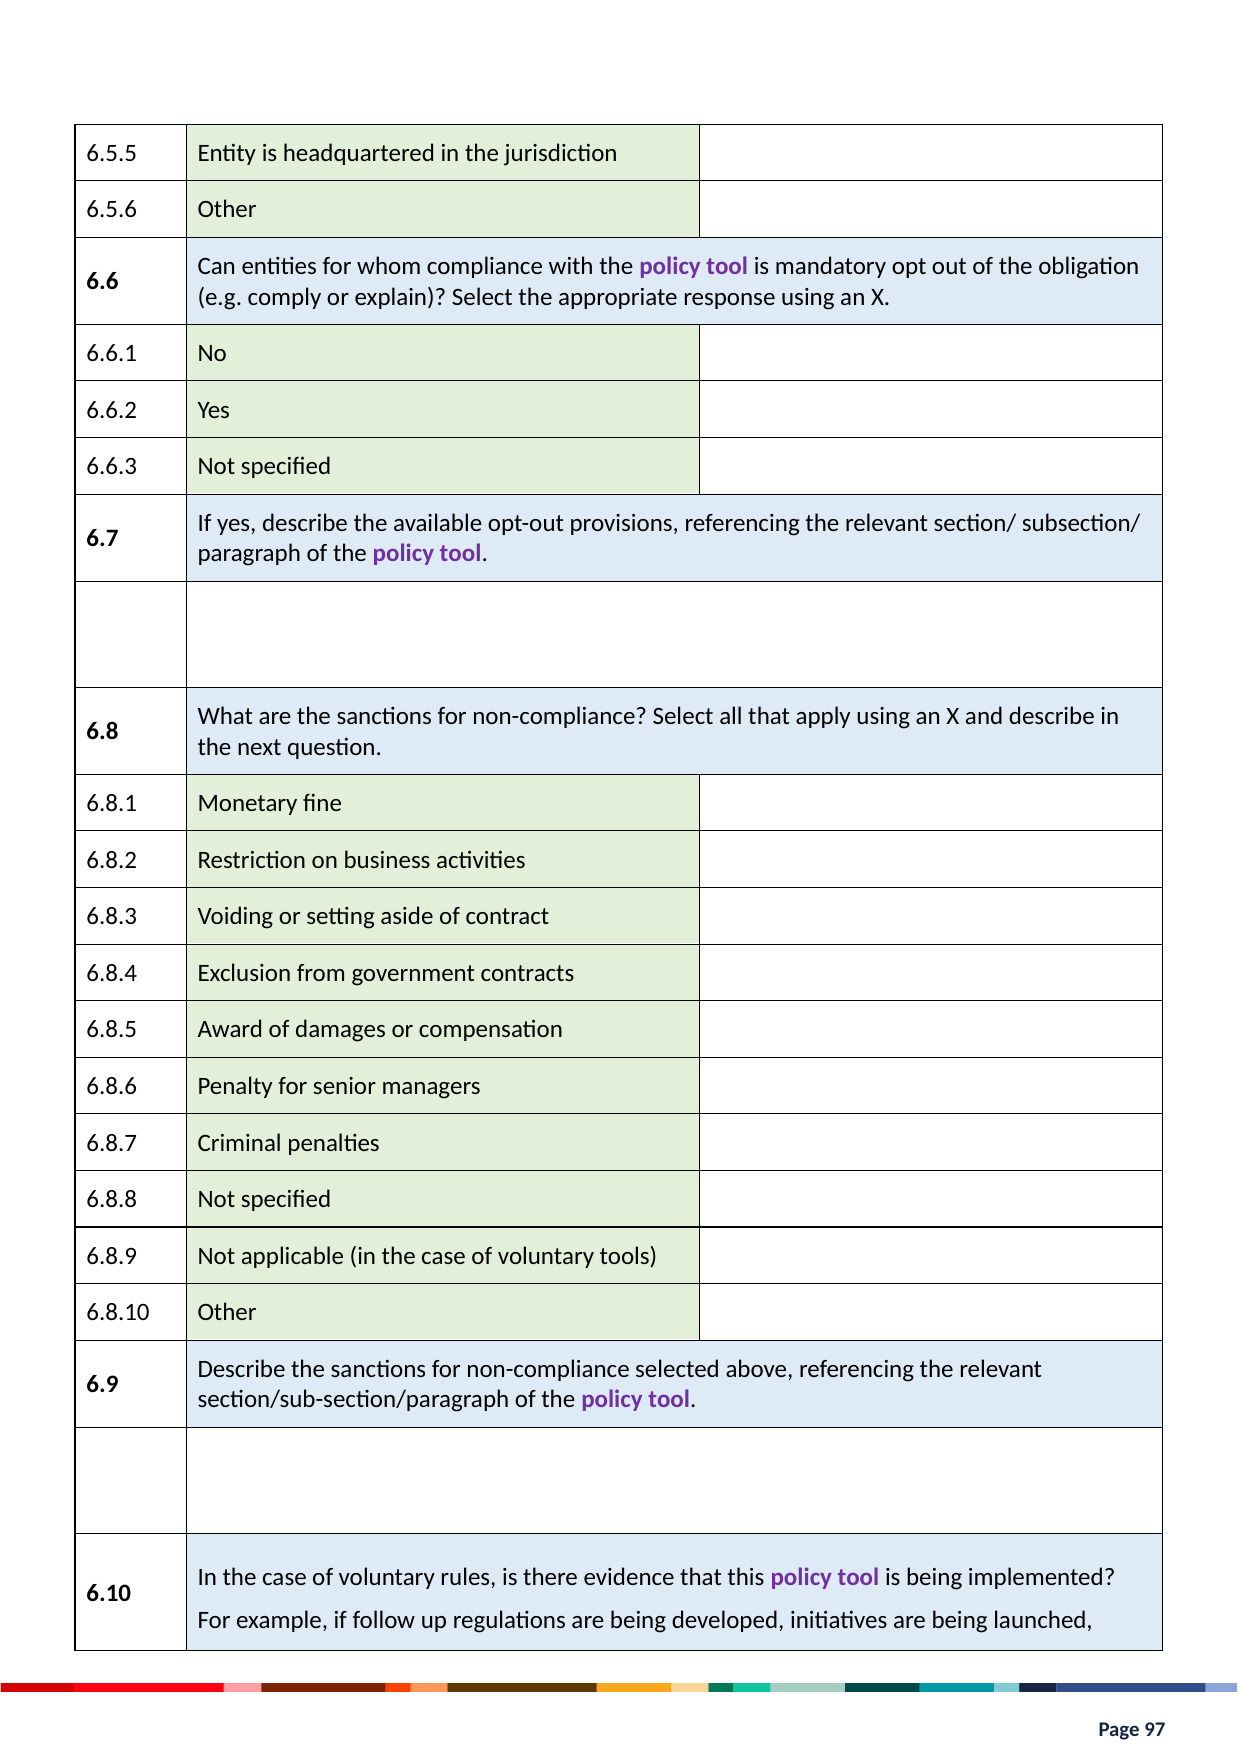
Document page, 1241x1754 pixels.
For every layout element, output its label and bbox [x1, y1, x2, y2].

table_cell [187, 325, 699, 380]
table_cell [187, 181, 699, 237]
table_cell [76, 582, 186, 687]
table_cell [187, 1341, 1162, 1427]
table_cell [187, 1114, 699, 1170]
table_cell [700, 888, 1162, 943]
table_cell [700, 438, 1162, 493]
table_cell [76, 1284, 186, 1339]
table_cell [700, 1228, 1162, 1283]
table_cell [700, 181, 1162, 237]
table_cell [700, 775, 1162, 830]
picture [0, 1683, 1236, 1692]
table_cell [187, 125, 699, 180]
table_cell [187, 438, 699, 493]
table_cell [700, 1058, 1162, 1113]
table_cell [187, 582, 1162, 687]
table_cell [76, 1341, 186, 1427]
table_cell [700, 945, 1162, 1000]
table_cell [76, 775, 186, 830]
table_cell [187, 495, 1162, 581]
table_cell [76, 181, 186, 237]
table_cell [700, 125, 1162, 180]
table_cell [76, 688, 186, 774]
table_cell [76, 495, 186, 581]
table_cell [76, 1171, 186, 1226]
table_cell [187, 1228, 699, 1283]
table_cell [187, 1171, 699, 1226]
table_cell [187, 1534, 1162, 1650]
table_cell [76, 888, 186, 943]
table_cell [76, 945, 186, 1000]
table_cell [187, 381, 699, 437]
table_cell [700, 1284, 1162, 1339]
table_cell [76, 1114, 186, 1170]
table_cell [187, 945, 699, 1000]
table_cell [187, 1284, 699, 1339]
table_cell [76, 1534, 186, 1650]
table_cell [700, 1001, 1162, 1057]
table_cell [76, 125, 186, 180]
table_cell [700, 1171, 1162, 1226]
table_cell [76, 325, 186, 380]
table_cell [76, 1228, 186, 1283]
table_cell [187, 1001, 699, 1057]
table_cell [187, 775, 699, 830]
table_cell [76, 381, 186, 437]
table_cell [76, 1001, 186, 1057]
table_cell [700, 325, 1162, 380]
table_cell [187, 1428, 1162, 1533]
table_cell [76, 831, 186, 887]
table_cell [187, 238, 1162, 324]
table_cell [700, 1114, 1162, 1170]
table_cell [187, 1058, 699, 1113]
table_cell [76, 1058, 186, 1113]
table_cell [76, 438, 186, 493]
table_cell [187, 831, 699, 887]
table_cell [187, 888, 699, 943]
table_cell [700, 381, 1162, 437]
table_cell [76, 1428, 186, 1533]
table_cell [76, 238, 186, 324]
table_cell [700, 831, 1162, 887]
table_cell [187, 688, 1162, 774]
